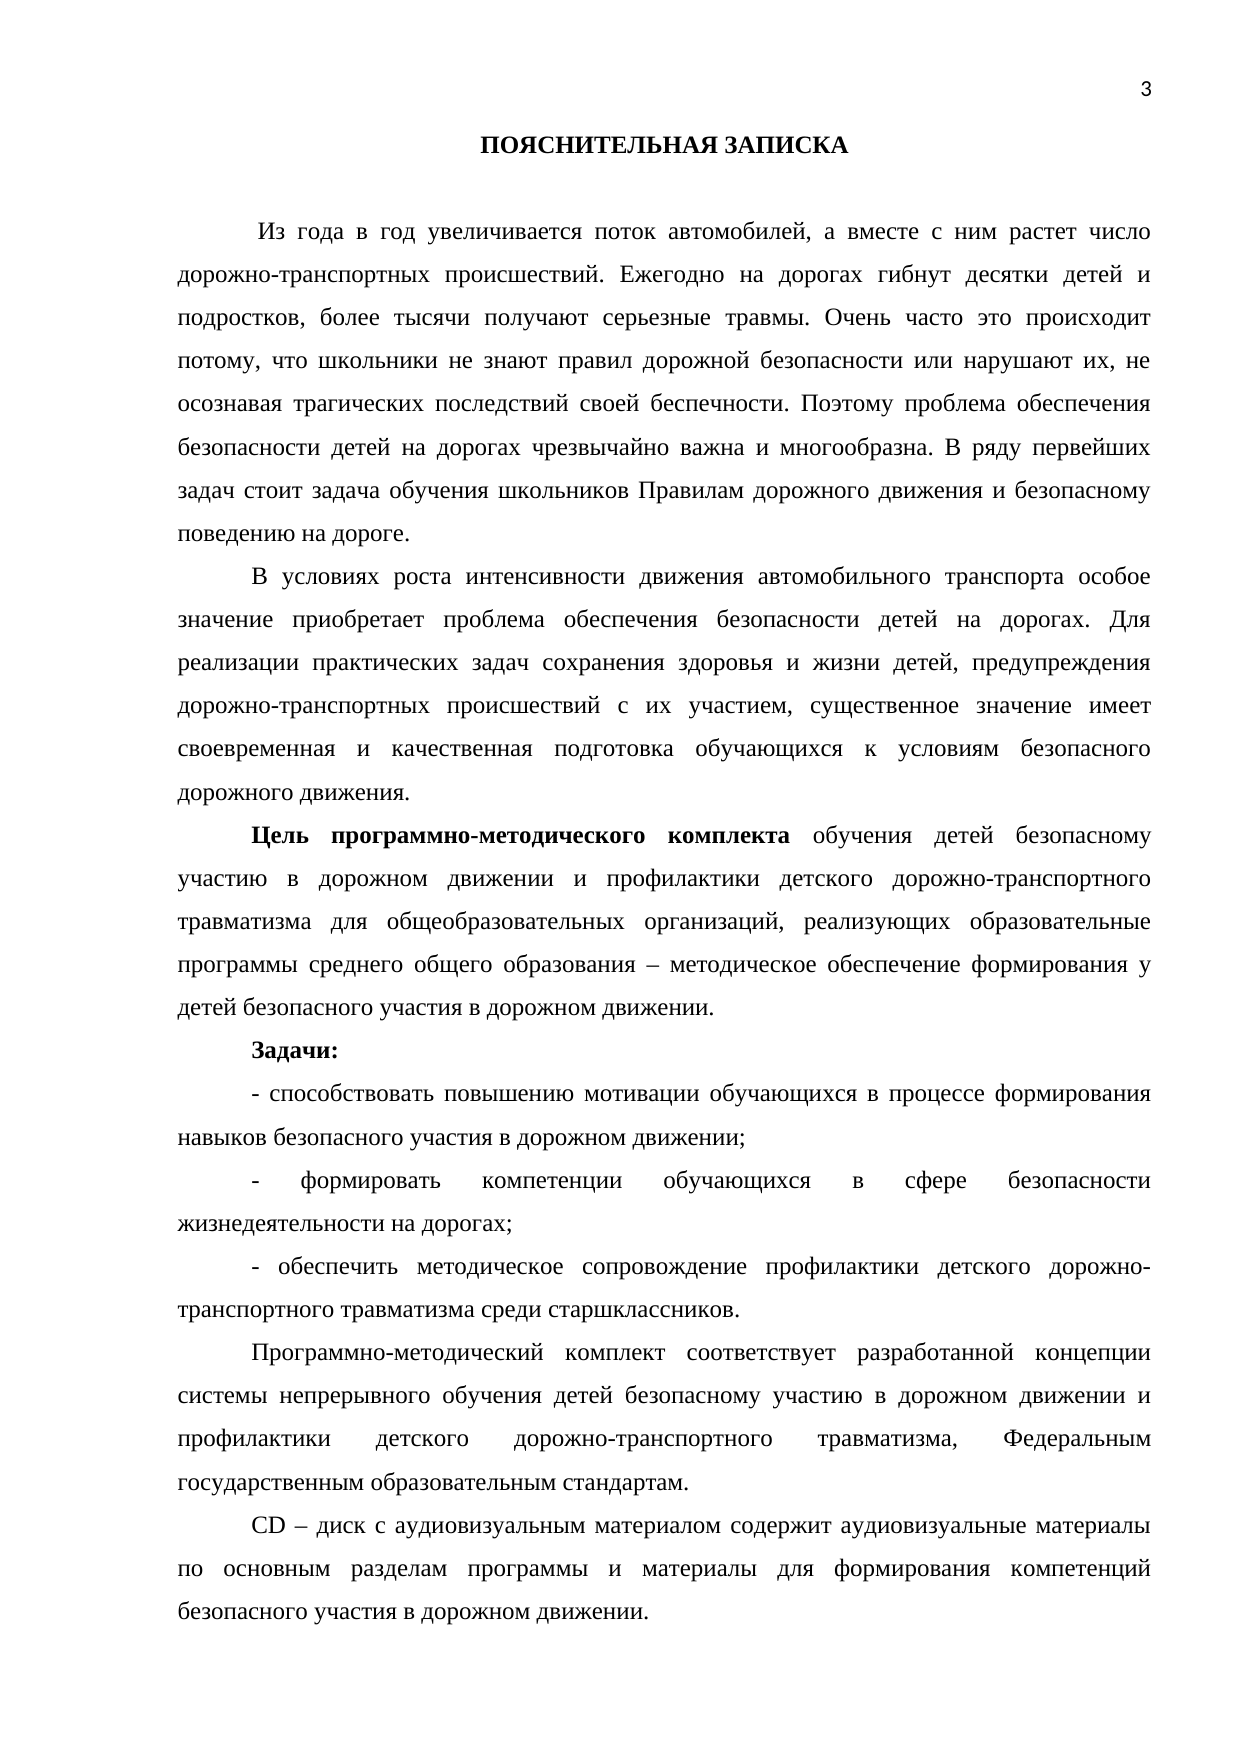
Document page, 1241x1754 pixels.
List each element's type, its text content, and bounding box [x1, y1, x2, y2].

text ПОЯСНИТЕЛЬНАЯ ЗАПИСКА [177, 130, 1152, 158]
text - способствовать повышению мотивации обучающихся в процессе формирования навыков безопасного участия в дорожном движении; [177, 1078, 1152, 1150]
text - обеспечить методическое сопровождение профилактики детского дорожно-транспортного травматизма среди старшклассников. [177, 1251, 1152, 1323]
text Из года в год увеличивается поток автомобилей, а вместе с ним растет число дорожно-транспортных происшествий. Ежегодно на дорогах гибнут десятки детей и подростков, более тысячи получают серьезные травмы. Очень часто это происходит потому, что школьники не знают правил дорожной безопасности или нарушают их, не осознавая трагических последствий своей беспечности. Поэтому проблема обеспечения безопасности детей на дорогах чрезвычайно важна и многообразна. В ряду первейших задач стоит задача обучения школьников Правилам дорожного движения и безопасному поведению на дороге. [177, 216, 1152, 547]
text Цель программно-методического комплекта обучения детей безопасному участию в дорожном движении и профилактики детского дорожно-транспортного травматизма для общеобразовательных организаций, реализующих образовательные программы среднего общего образования – методическое обеспечение формирования у детей безопасного участия в дорожном движении. [177, 820, 1152, 1021]
text CD – диск с аудиовизуальным материалом содержит аудиовизуальные материалы по основным разделам программы и материалы для формирования компетенций безопасного участия в дорожном движении. [177, 1510, 1152, 1625]
text Задачи: [177, 1035, 1152, 1064]
text Программно-методический комплект соответствует разработанной концепции системы непрерывного обучения детей безопасному участию в дорожном движении и профилактики детского дорожно-транспортного травматизма, Федеральным государственным образовательным стандартам. [177, 1337, 1152, 1495]
text В условиях роста интенсивности движения автомобильного транспорта особое значение приобретает проблема обеспечения безопасности детей на дорогах. Для реализации практических задач сохранения здоровья и жизни детей, предупреждения дорожно-транспортных происшествий с их участием, существенное значение имеет своевременная и качественная подготовка обучающихся к условиям безопасного дорожного движения. [177, 561, 1152, 805]
text - формировать компетенции обучающихся в сфере безопасности жизнедеятельности на дорогах; [177, 1165, 1152, 1237]
